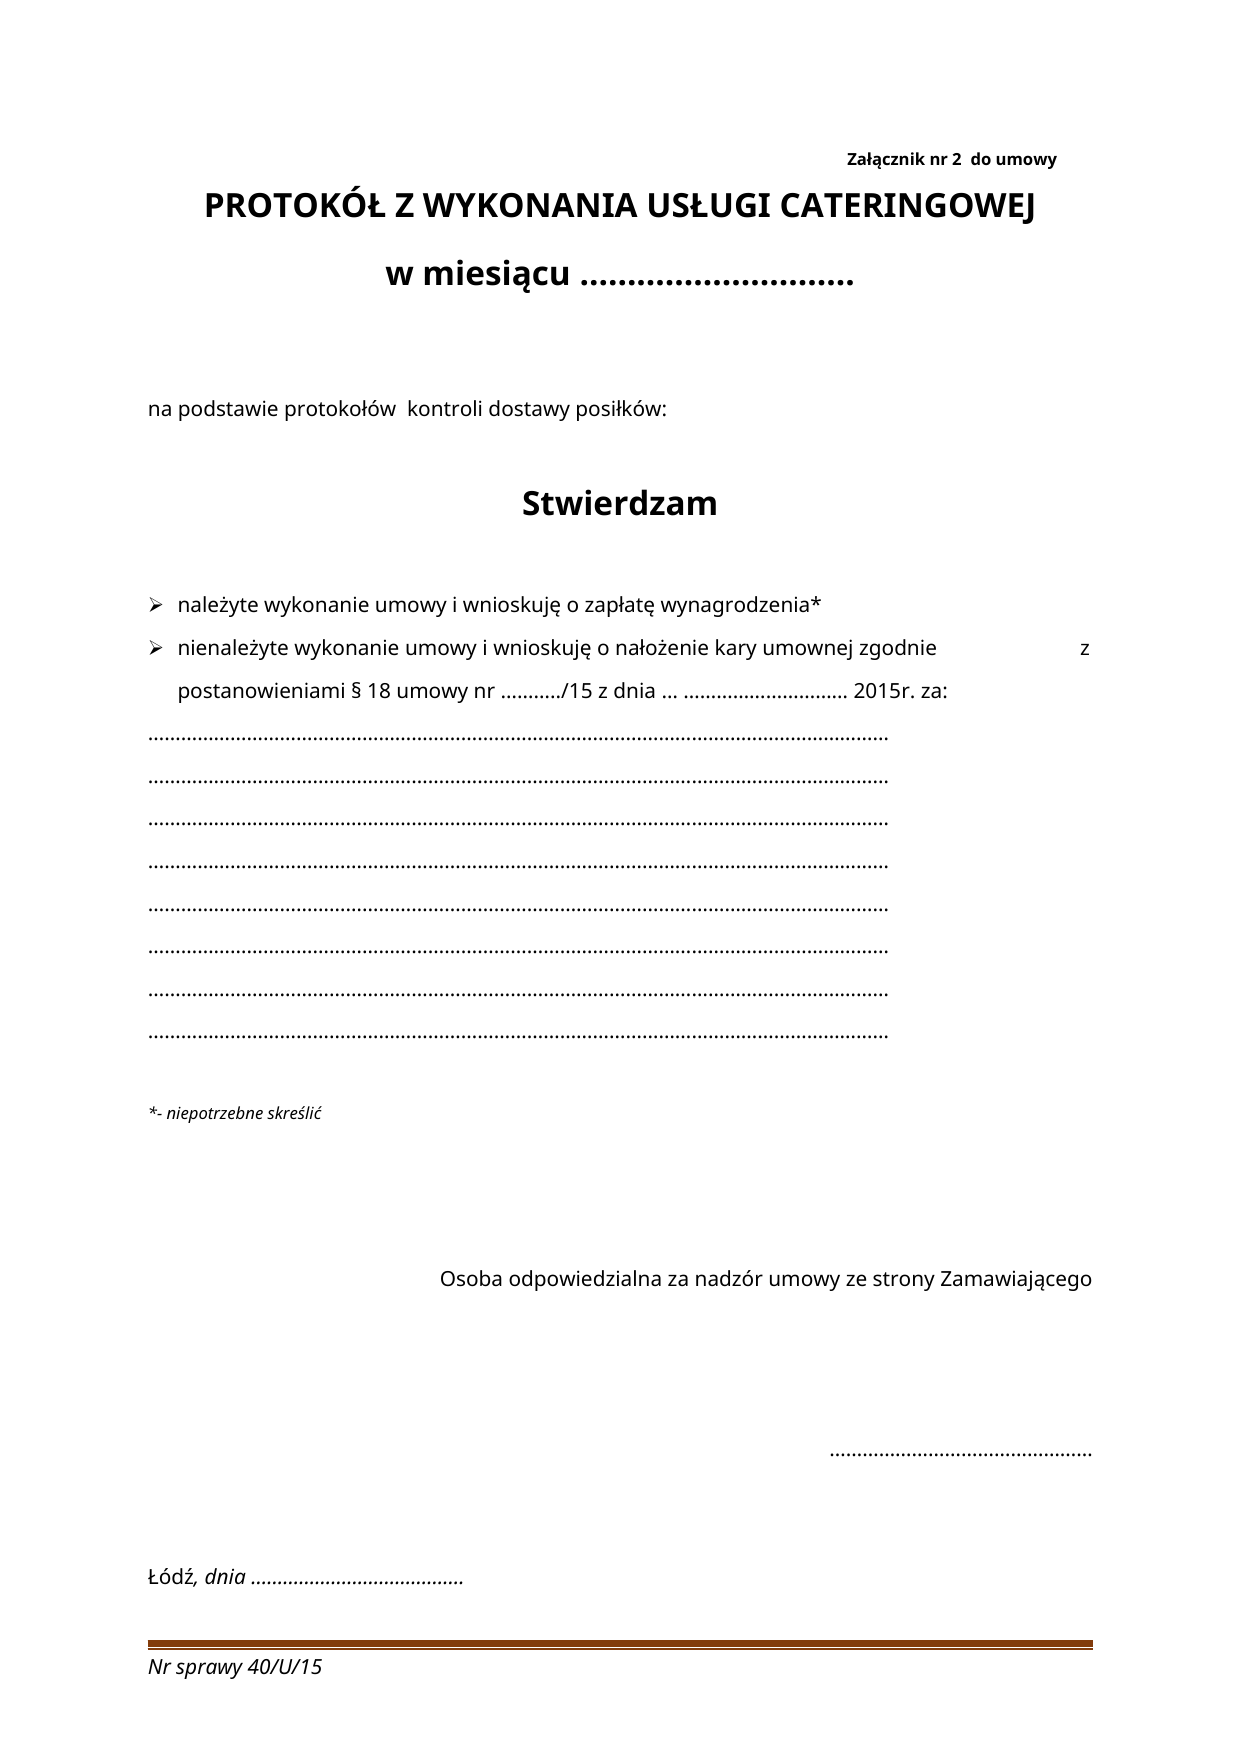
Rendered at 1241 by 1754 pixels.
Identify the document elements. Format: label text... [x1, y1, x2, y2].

list nienależyte wykonanie umowy i wnioskuję o nałożenie kary umownej zgodnie z postanowieniami § 18 umowy nr ………../15 z dnia … ………………………… 2015r. za: [148, 633, 1093, 704]
text ……………………………………………………………………………………………………………………… [148, 974, 1093, 1002]
text Załącznik nr 2 do umowy [738, 148, 1093, 170]
text Stwierdzam [148, 480, 1093, 525]
text Osoba odpowiedzialna za nadzór umowy ze strony Zamawiającego [148, 1264, 1093, 1292]
text ……………………………………………………………………………………………………………………… [148, 718, 1093, 747]
text na podstawie protokołów kontroli dostawy posiłków: [148, 394, 1093, 423]
text *- niepotrzebne skreślić [148, 1102, 1093, 1124]
text ……………………………………………………………………………………………………………………… [148, 1017, 1093, 1045]
text ……………………………………………………………………………………………………………………… [148, 889, 1093, 917]
text w miesiącu ……………………….. [148, 250, 1093, 295]
text ……………………………………………………………………………………………………………………… [148, 803, 1093, 832]
text ……………………………………………………………………………………………………………………… [148, 931, 1093, 960]
text PROTOKÓŁ Z WYKONANIA USŁUGI CATERINGOWEJ [148, 182, 1093, 227]
list należyte wykonanie umowy i wnioskuję o zapłatę wynagrodzenia* [148, 591, 1093, 619]
text ………………………………………… [148, 1434, 1093, 1462]
text ……………………………………………………………………………………………………………………… [148, 846, 1093, 874]
text Łódź, dnia …………………………………. [148, 1562, 1093, 1590]
text ……………………………………………………………………………………………………………………… [148, 761, 1093, 789]
